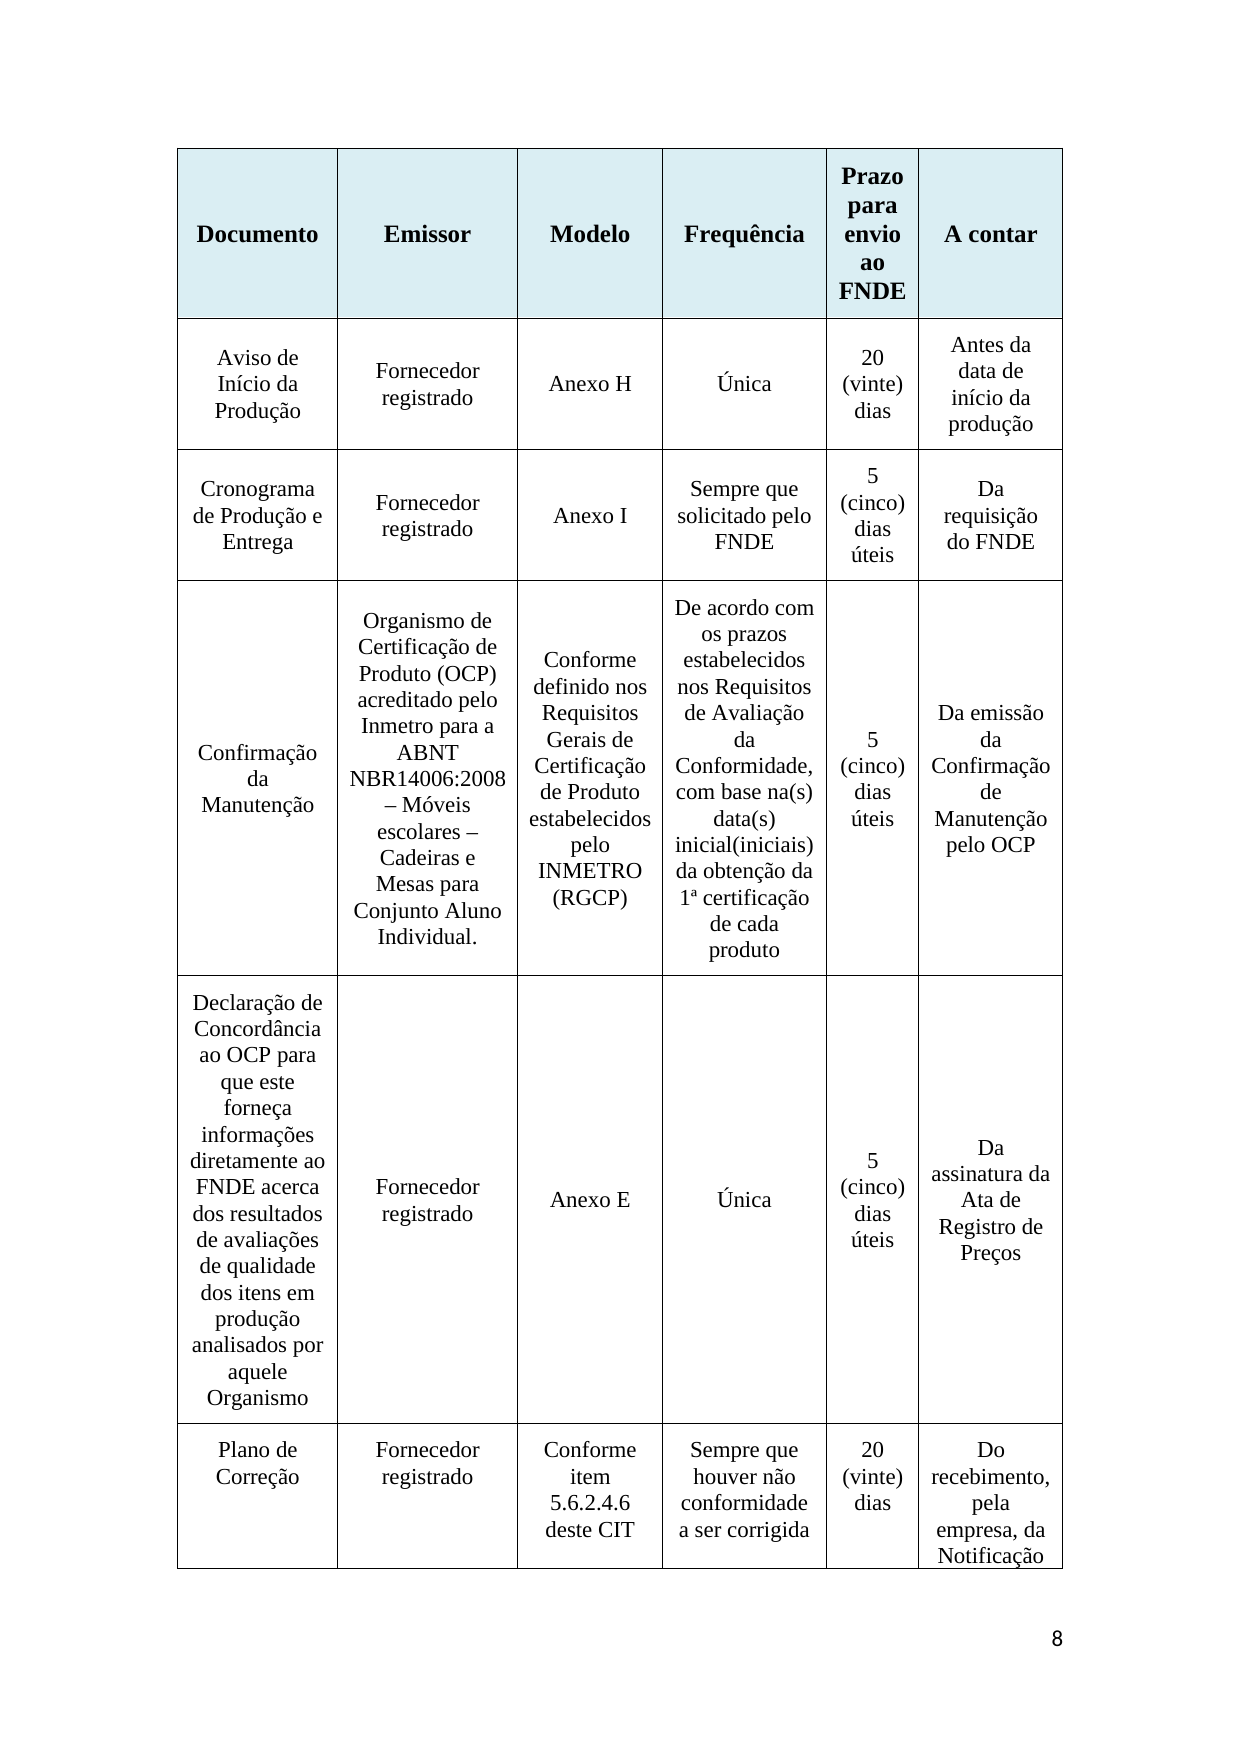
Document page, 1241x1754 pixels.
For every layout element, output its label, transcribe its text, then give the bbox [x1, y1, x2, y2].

table_cell Conforme definido nos Requisitos Gerais de Certificação de Produto estabelecidos pelo INMETRO (RGCP) [518, 581, 662, 975]
table_cell Aviso de Início da Produção [178, 319, 337, 449]
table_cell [338, 1424, 517, 1568]
table_header Frequência [663, 149, 826, 317]
table_header Modelo [518, 149, 662, 317]
table_cell Da emissão da Confirmação de Manutenção pelo OCP [919, 581, 1062, 975]
table_cell Sempre que solicitado pelo FNDE [663, 450, 826, 580]
table_cell 5 (cinco) dias úteis [827, 581, 918, 975]
table_cell Fornecedor registrado [338, 319, 517, 449]
table_cell Única [663, 976, 826, 1423]
table_cell Da requisição do FNDE [919, 450, 1062, 580]
table_header Documento [178, 149, 337, 317]
table_cell Da assinatura da Ata de Registro de Preços [919, 976, 1062, 1423]
table_cell Declaração de Concordância ao OCP para que este forneça informações diretamente ao FNDE acerca dos resultados de avaliações de qualidade dos itens em produção analisados por aquele Organismo [178, 976, 337, 1423]
table_cell Anexo E [518, 976, 662, 1423]
table_cell Fornecedor registrado [338, 976, 517, 1423]
table_header Emissor [338, 149, 517, 317]
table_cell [518, 1424, 662, 1568]
table_cell 5 (cinco) dias úteis [827, 450, 918, 580]
table_cell 20 (vinte) dias [827, 1424, 918, 1568]
table_header A contar [919, 149, 1062, 317]
table_cell Anexo I [518, 450, 662, 580]
table_cell Plano de Correção [178, 1424, 337, 1568]
table_cell 5 (cinco) dias úteis [827, 976, 918, 1423]
table_cell Cronograma de Produção e Entrega [178, 450, 337, 580]
table_cell 20 (vinte) dias [827, 319, 918, 449]
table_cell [919, 1424, 1062, 1568]
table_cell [663, 1424, 826, 1568]
table_cell Organismo de Certificação de Produto (OCP) acreditado pelo Inmetro para a ABNT NBR14006:2008 – Móveis escolares – Cadeiras e Mesas para Conjunto Aluno Individual. [338, 581, 517, 975]
table_cell Fornecedor registrado [338, 450, 517, 580]
table_cell Confirmação da Manutenção [178, 581, 337, 975]
table_header Prazo para envio ao FNDE [827, 149, 918, 317]
table_cell Antes da data de início da produção [919, 319, 1062, 449]
table_cell Única [663, 319, 826, 449]
table_cell De acordo com os prazos estabelecidos nos Requisitos de Avaliação da Conformidade, com base na(s) data(s) inicial(iniciais) da obtenção da 1ª certificação de cada produto [663, 581, 826, 975]
table_cell Anexo H [518, 319, 662, 449]
